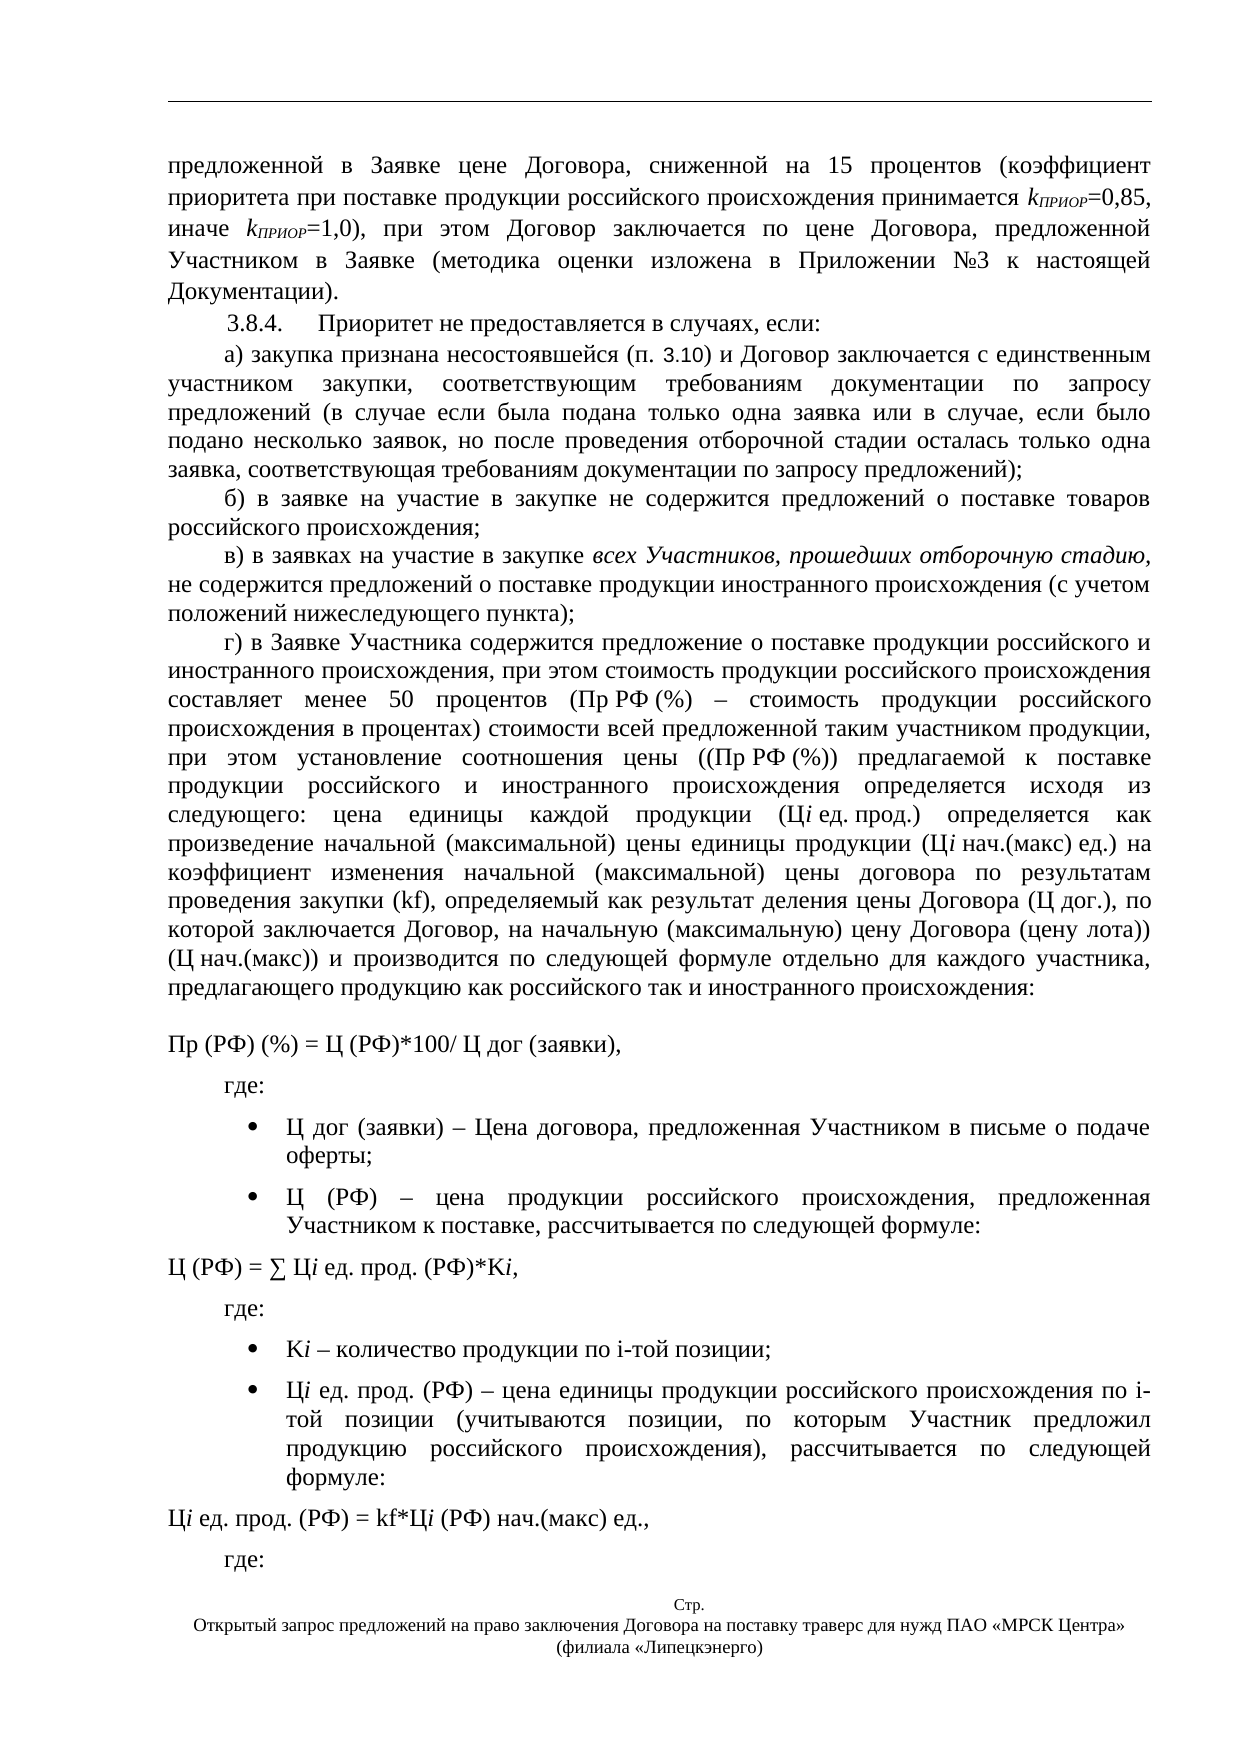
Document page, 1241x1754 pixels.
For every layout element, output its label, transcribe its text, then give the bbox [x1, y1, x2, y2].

list Цi ед. прод. (РФ) – цена единицы продукции российского происхождения по i-той позиции (учитываются позиции, по которым Участник предложил продукцию российского происхождения), рассчитывается по следующей формуле: [248, 1376, 1152, 1491]
list где: [224, 1293, 1152, 1322]
list Приоритет не предоставляется в случаях, если: [168, 308, 1152, 337]
text в) в заявках на участие в закупке всех Участников, прошедших отборочную стадию, не содержится предложений о поставке продукции иностранного происхождения (с учетом положений нижеследующего пункта); [168, 541, 1152, 627]
list где: [224, 1544, 1152, 1573]
list Цi ед. прод. (РФ) = kf*Цi (РФ) нач.(макс) ед., [168, 1503, 1152, 1532]
list Пр (РФ) (%) = Ц (РФ)*100/ Ц дог (заявки), [168, 1029, 1152, 1058]
list Ki – количество продукции по i-той позиции; [248, 1334, 1152, 1363]
text г) в Заявке Участника содержится предложение о поставке продукции российского и иностранного происхождения, при этом стоимость продукции российского происхождения составляет менее 50 процентов (Пр РФ (%) – стоимость продукции российского происхождения в процентах) стоимости всей предложенной таким участником продукции, при этом установление соотношения цены ((Пр РФ (%)) предлагаемой к поставке продукции российского и иностранного происхождения определяется исходя из следующего: цена единицы каждой продукции (Цi ед. прод.) определяется как произведение начальной (максимальной) цены единицы продукции (Цi нач.(макс) ед.) на коэффициент изменения начальной (максимальной) цены договора по результатам проведения закупки (kf), определяемый как результат деления цены Договора (Ц дог.), по которой заключается Договор, на начальную (максимальную) цену Договора (цену лота)) (Ц нач.(макс)) и производится по следующей формуле отдельно для каждого участника, предлагающего продукцию как российского так и иностранного происхождения: [168, 627, 1152, 1001]
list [168, 150, 1152, 305]
list Ц дог (заявки) – Цена договора, предложенная Участником в письме о подаче оферты; [248, 1112, 1152, 1169]
text а) закупка признана несостоявшейся (п. 3.10) и Договор заключается с единственным участником закупки, соответствующим требованиям документации по запросу предложений (в случае если была подана только одна заявка или в случае, если было подано несколько заявок, но после проведения отборочной стадии осталась только одна заявка, соответствующая требованиям документации по запросу предложений); [168, 339, 1152, 483]
list где: [224, 1071, 1152, 1099]
text б) в заявке на участие в закупке не содержится предложений о поставке товаров российского происхождения; [168, 483, 1152, 541]
list Ц (РФ) = ∑ Цi ед. прод. (РФ)*Ki, [168, 1252, 1152, 1281]
list Ц (РФ) – цена продукции российского происхождения, предложенная Участником к поставке, рассчитывается по следующей формуле: [248, 1182, 1152, 1239]
